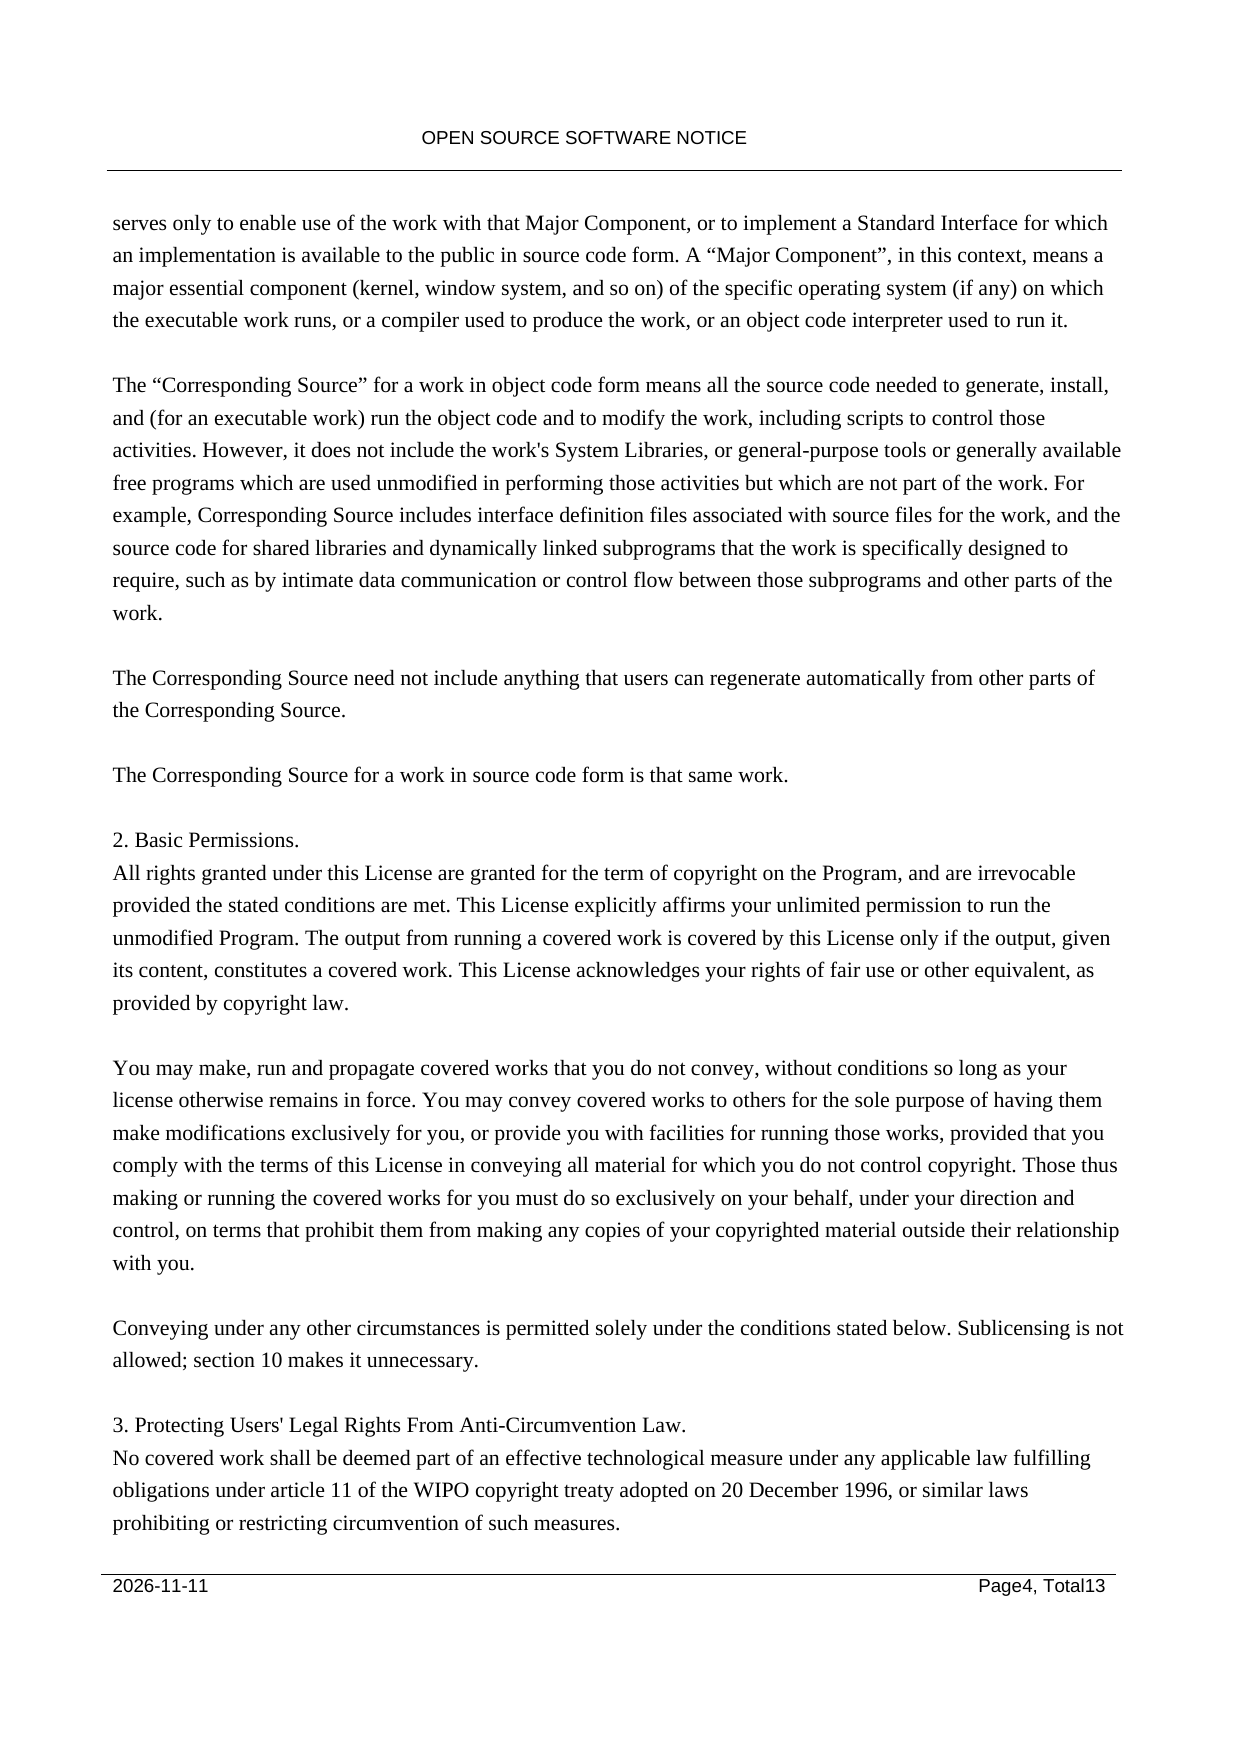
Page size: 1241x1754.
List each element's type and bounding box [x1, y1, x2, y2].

text [112, 206, 1128, 1539]
